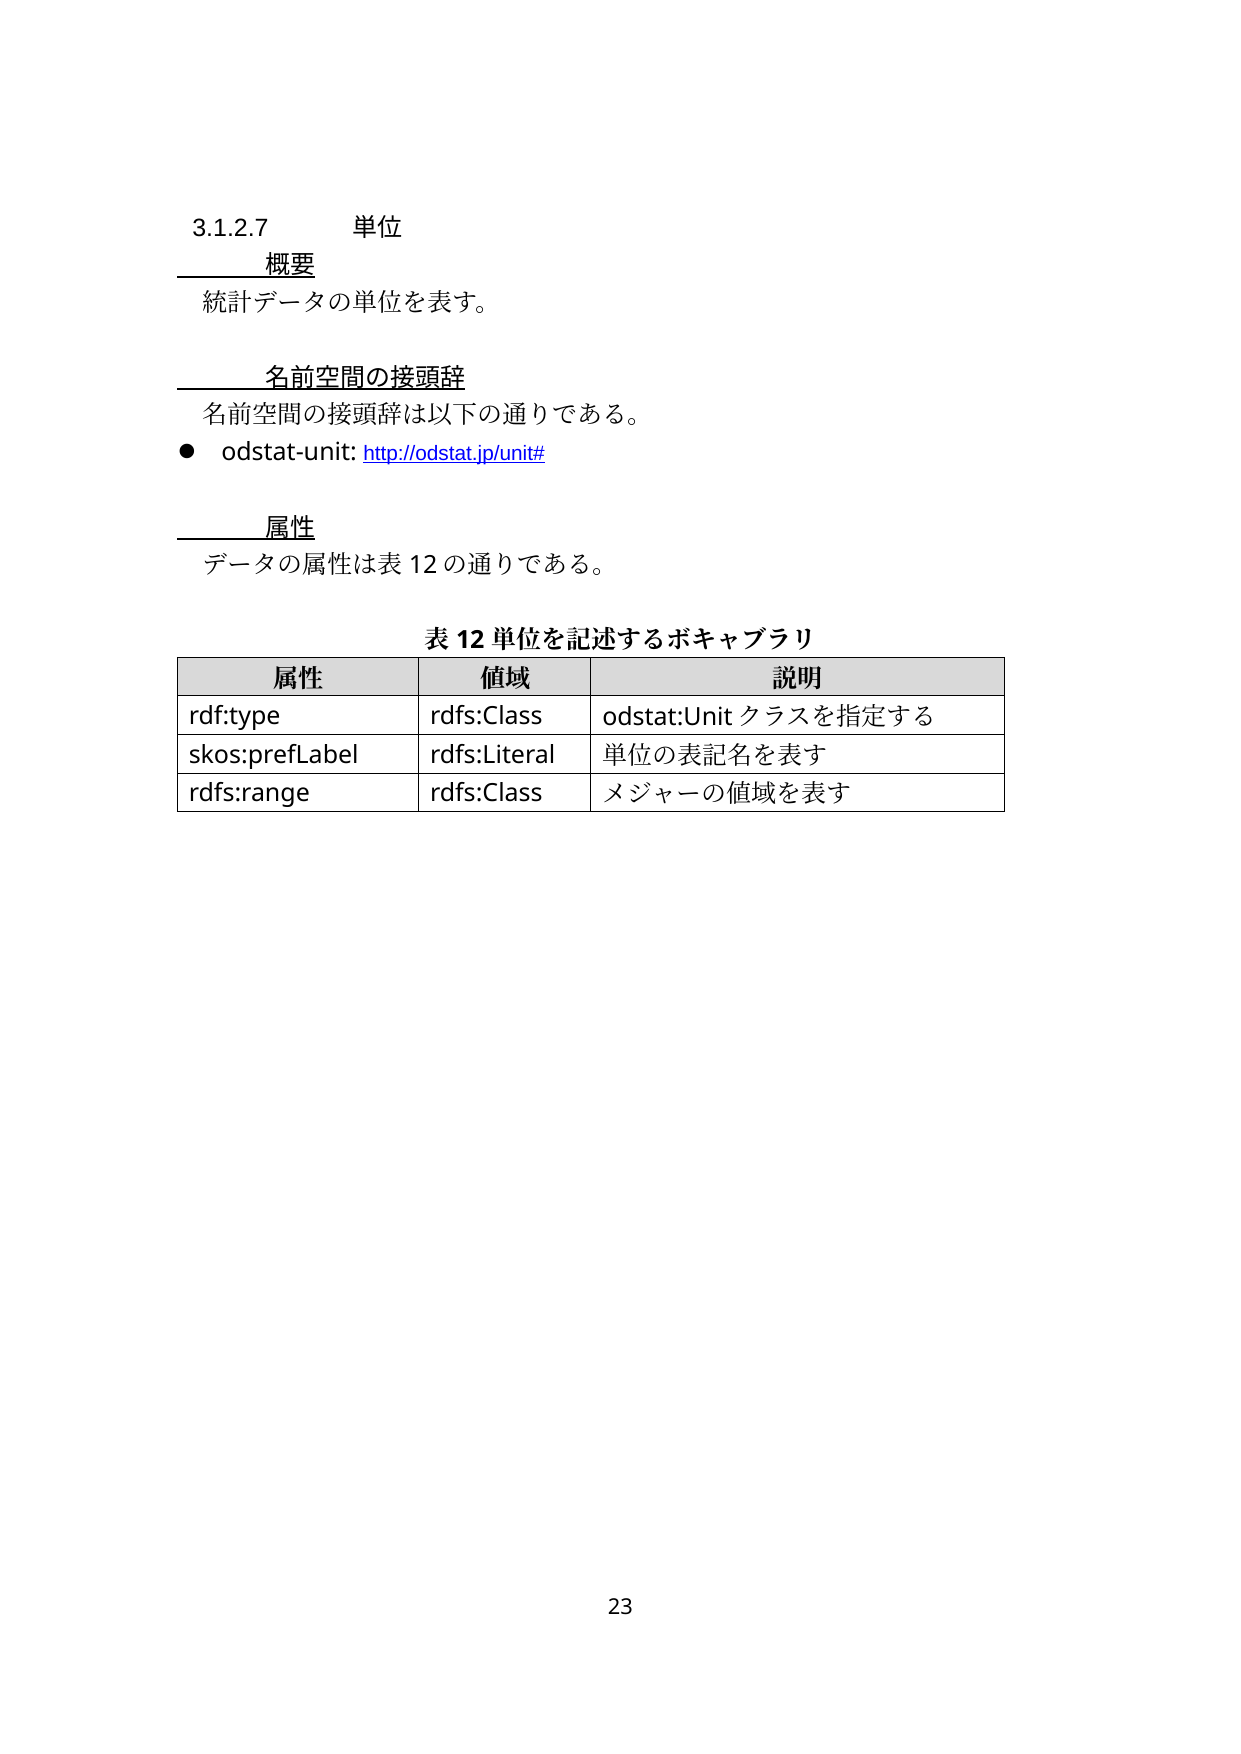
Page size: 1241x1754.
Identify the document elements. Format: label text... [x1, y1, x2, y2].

text 統計データの単位を表す。 [177, 282, 1063, 319]
table_header 説明 [591, 658, 1004, 695]
subtitle 名前空間の接頭辞 [177, 357, 1063, 394]
table_cell rdfs:range [178, 774, 418, 811]
table_header 値域 [419, 658, 590, 695]
table_cell rdf:type [178, 696, 418, 734]
text データの属性は表 12の通りである。 [177, 544, 1063, 582]
table_cell メジャーの値域を表す [591, 774, 1004, 811]
text 表 12 単位を記述するボキャブラリ [177, 619, 1063, 657]
subtitle 属性 [177, 507, 1063, 544]
subtitle 概要 [177, 244, 1063, 282]
table_cell rdfs:Class [419, 774, 590, 811]
text 名前空間の接頭辞は以下の通りである。 [177, 394, 1063, 432]
table_cell skos:prefLabel [178, 735, 418, 772]
table_cell rdfs:Literal [419, 735, 590, 772]
table_cell rdfs:Class [419, 696, 590, 734]
table_cell 単位の表記名を表す [591, 735, 1004, 772]
table_cell odstat:Unitクラスを指定する [591, 696, 1004, 734]
subtitle 単位 [192, 207, 1063, 244]
table_header 属性 [178, 658, 418, 695]
list odstat-unit: http://odstat.jp/unit# [177, 432, 1063, 469]
